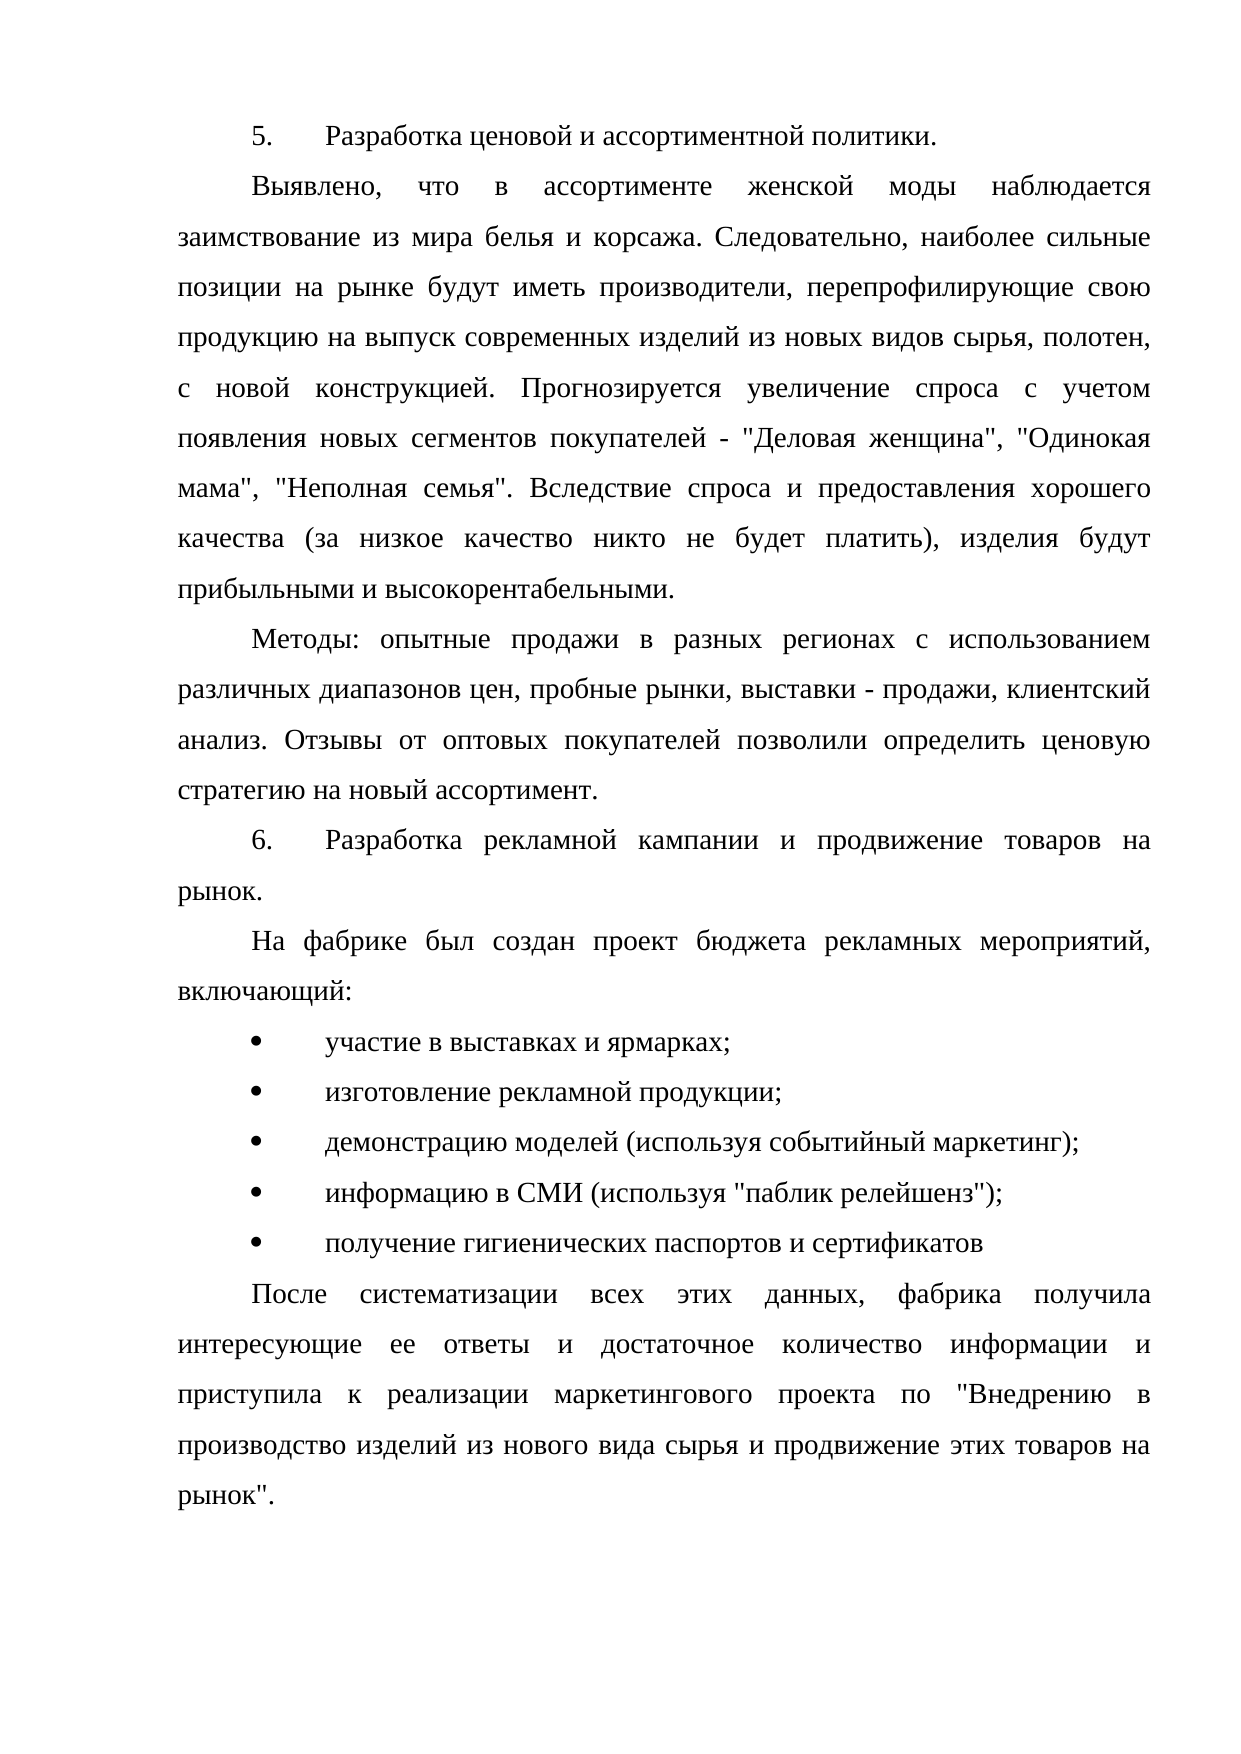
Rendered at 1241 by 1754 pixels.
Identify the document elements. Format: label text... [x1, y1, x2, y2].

list получение гигиенических паспортов и сертификатов [177, 1225, 1152, 1259]
list Разработка ценовой и ассортиментной политики. [177, 118, 1152, 152]
text После систематизации всех этих данных, фабрика получила интересующие ее ответы и достаточное количество информации и приступила к реализации маркетингового проекта по "Внедрению в производство изделий из нового вида сырья и продвижение этих товаров на рынок". [177, 1276, 1152, 1511]
text На фабрике был создан проект бюджета рекламных мероприятий, включающий: [177, 923, 1152, 1007]
text Выявлено, что в ассортименте женской моды наблюдается заимствование из мира белья и корсажа. Следовательно, наиболее сильные позиции на рынке будут иметь производители, перепрофилирующие свою продукцию на выпуск современных изделий из новых видов сырья, полотен, с новой конструкцией. Прогнозируется увеличение спроса с учетом появления новых сегментов покупателей - "Деловая женщина", "Одинокая мама", "Неполная семья". Вследствие спроса и предоставления хорошего качества (за низкое качество никто не будет платить), изделия будут прибыльными и высокорентабельными. [177, 168, 1152, 604]
text Методы: опытные продажи в разных регионах с использованием различных диапазонов цен, пробные рынки, выставки - продажи, клиентский анализ. Отзывы от оптовых покупателей позволили определить ценовую стратегию на новый ассортимент. [177, 621, 1152, 806]
list информацию в СМИ (используя "паблик релейшенз"); [177, 1175, 1152, 1209]
list изготовление рекламной продукции; [177, 1074, 1152, 1108]
list Разработка рекламной кампании и продвижение товаров на рынок. [177, 822, 1152, 906]
list участие в выставках и ярмарках; [177, 1024, 1152, 1057]
list демонстрацию моделей (используя событийный маркетинг); [177, 1124, 1152, 1158]
